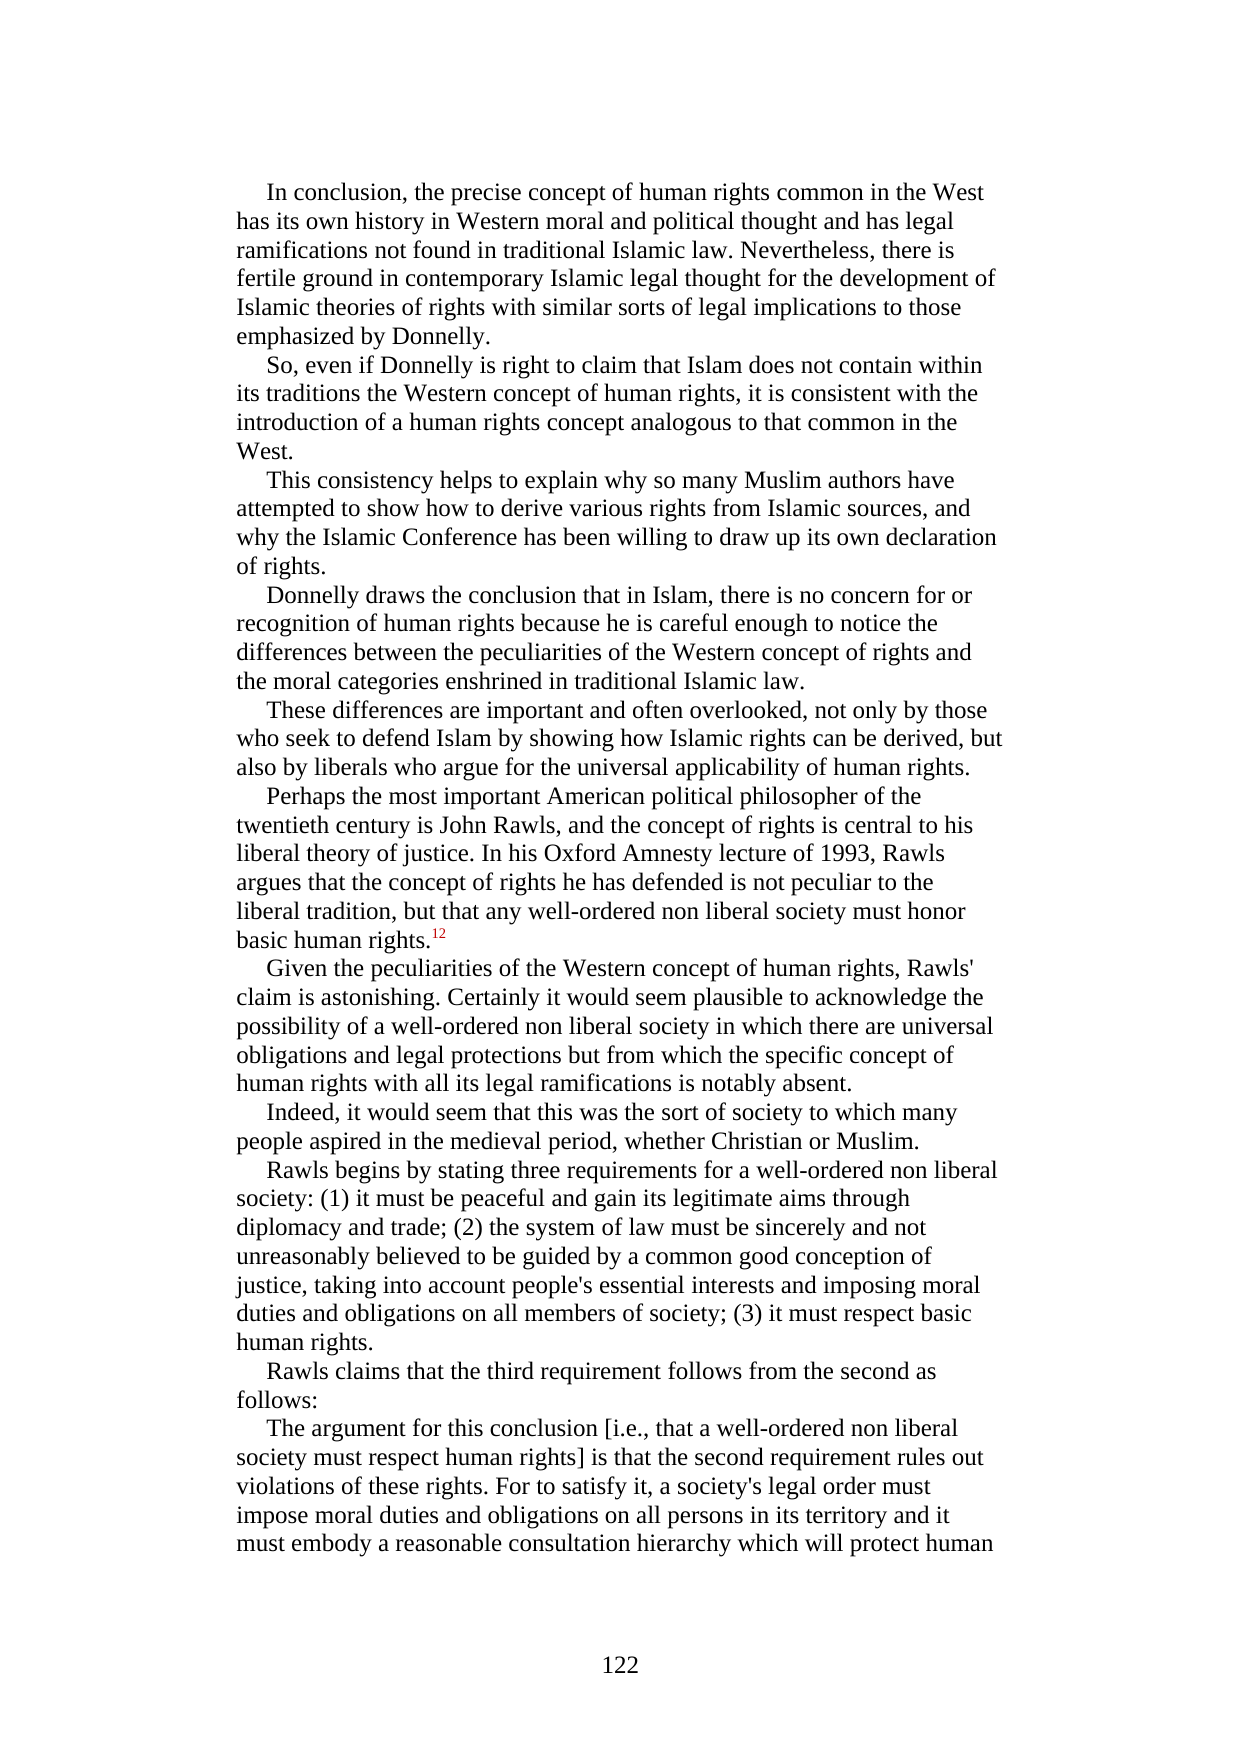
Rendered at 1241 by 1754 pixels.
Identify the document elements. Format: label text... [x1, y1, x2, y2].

text Perhaps the most important American political philosopher of the twentieth century is John Rawls, and the concept of rights is central to his liberal theory of justice. In his Oxford Amnesty lecture of 1993, Rawls argues that the concept of rights he has defended is not peculiar to the liberal tradition, but that any well-ordered non liberal society must honor basic human rights.12 [236, 781, 1004, 953]
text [236, 1413, 1004, 1557]
text Rawls claims that the third requirement follows from the second as follows: [236, 1356, 1004, 1413]
text Indeed, it would seem that this was the sort of society to which many people aspired in the medieval period, whether Christian or Muslim. [236, 1097, 1004, 1155]
text Given the peculiarities of the Western concept of human rights, Rawls' claim is astonishing. Certainly it would seem plausible to acknowledge the possibility of a well-ordered non liberal society in which there are universal obligations and legal protections but from which the specific concept of human rights with all its legal ramifications is notably absent. [236, 953, 1004, 1097]
text Donnelly draws the conclusion that in Islam, there is no concern for or recognition of human rights because he is careful enough to notice the differences between the peculiarities of the Western concept of rights and the moral categories enshrined in traditional Islamic law. [236, 580, 1004, 695]
text This consistency helps to explain why so many Muslim authors have attempted to show how to derive various rights from Islamic sources, and why the Islamic Conference has been willing to draw up its own declaration of rights. [236, 465, 1004, 580]
text Rawls begins by stating three requirements for a well-ordered non liberal society: (1) it must be peaceful and gain its legitimate aims through diplomacy and trade; (2) the system of law must be sincerely and not unreasonably believed to be guided by a common good conception of justice, taking into account people's essential interests and imposing moral duties and obligations on all members of society; (3) it must respect basic human rights. [236, 1155, 1004, 1356]
text So, even if Donnelly is right to claim that Islam does not contain within its traditions the Western concept of human rights, it is consistent with the introduction of a human rights concept analogous to that common in the West. [236, 350, 1004, 465]
text In conclusion, the precise concept of human rights common in the West has its own history in Western moral and political thought and has legal ramifications not found in traditional Islamic law. Nevertheless, there is fertile ground in contemporary Islamic legal thought for the development of Islamic theories of rights with similar sorts of legal implications to those emphasized by Donnelly. [236, 177, 1004, 350]
text These differences are important and often overlooked, not only by those who seek to defend Islam by showing how Islamic rights can be derived, but also by liberals who argue for the universal applicability of human rights. [236, 695, 1004, 781]
